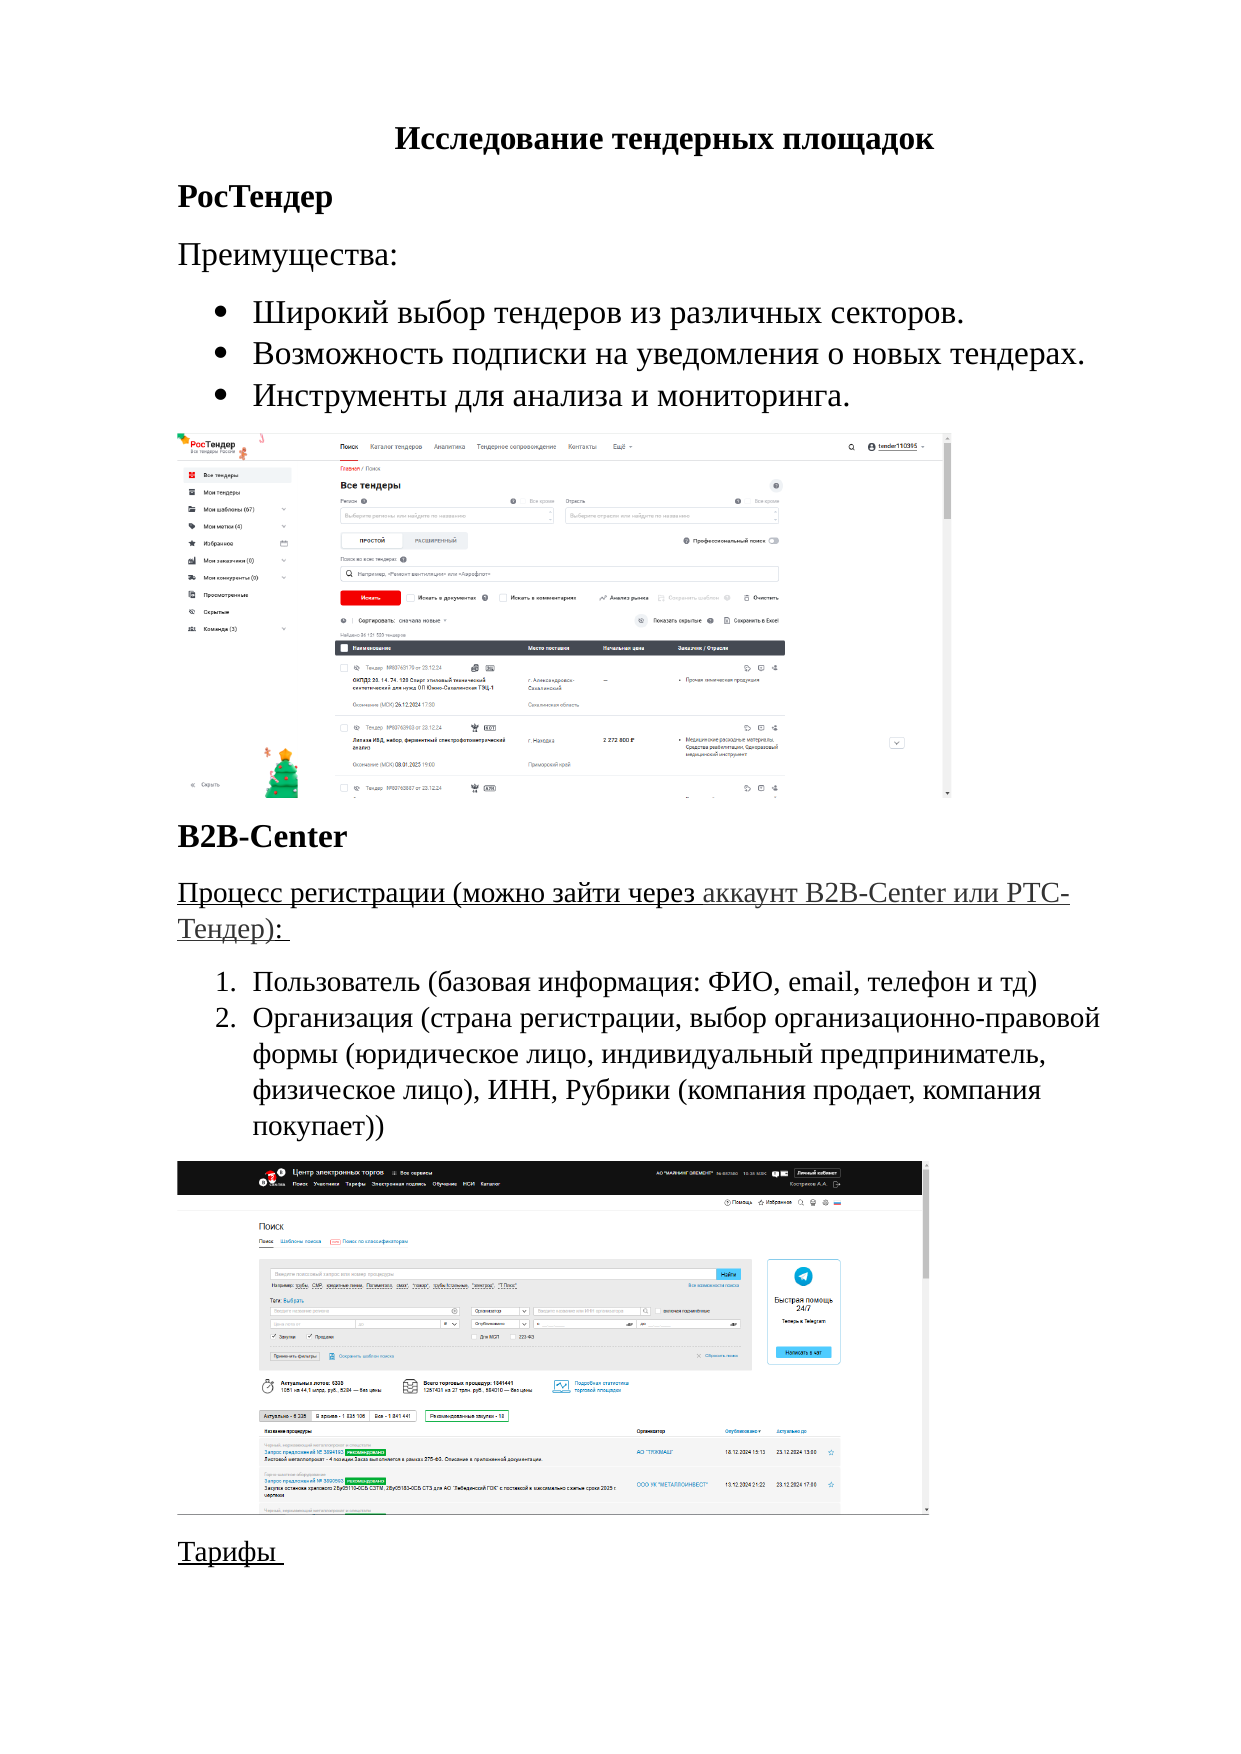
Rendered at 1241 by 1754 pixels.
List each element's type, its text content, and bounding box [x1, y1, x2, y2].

picture [177, 432, 952, 798]
text Тарифы [177, 1534, 1152, 1568]
list Пользователь (базовая информация: ФИО, email, телефон и тд) [215, 964, 1152, 997]
text РосТендер [177, 176, 1152, 214]
list Возможность подписки на уведомления о новых тендерах. [215, 333, 1152, 372]
text Процесс регистрации (можно зайти через аккаунт B2B-Center или РТС-Тендер): [177, 875, 1152, 944]
list Широкий выбор тендеров из различных секторов. [215, 292, 1152, 331]
picture [177, 1161, 930, 1515]
text Исследование тендерных площадок [177, 118, 1152, 156]
text B2B-Center [177, 817, 1152, 855]
list Инструменты для анализа и мониторинга. [215, 375, 1152, 413]
list Организация (страна регистрации, выбор организационно-правовой формы (юридическое лицо, индивидуальный предприниматель, физическое лицо), ИНН, Рубрики (компания продает, компания покупает)) [215, 1000, 1152, 1142]
text Преимущества: [177, 234, 1152, 272]
